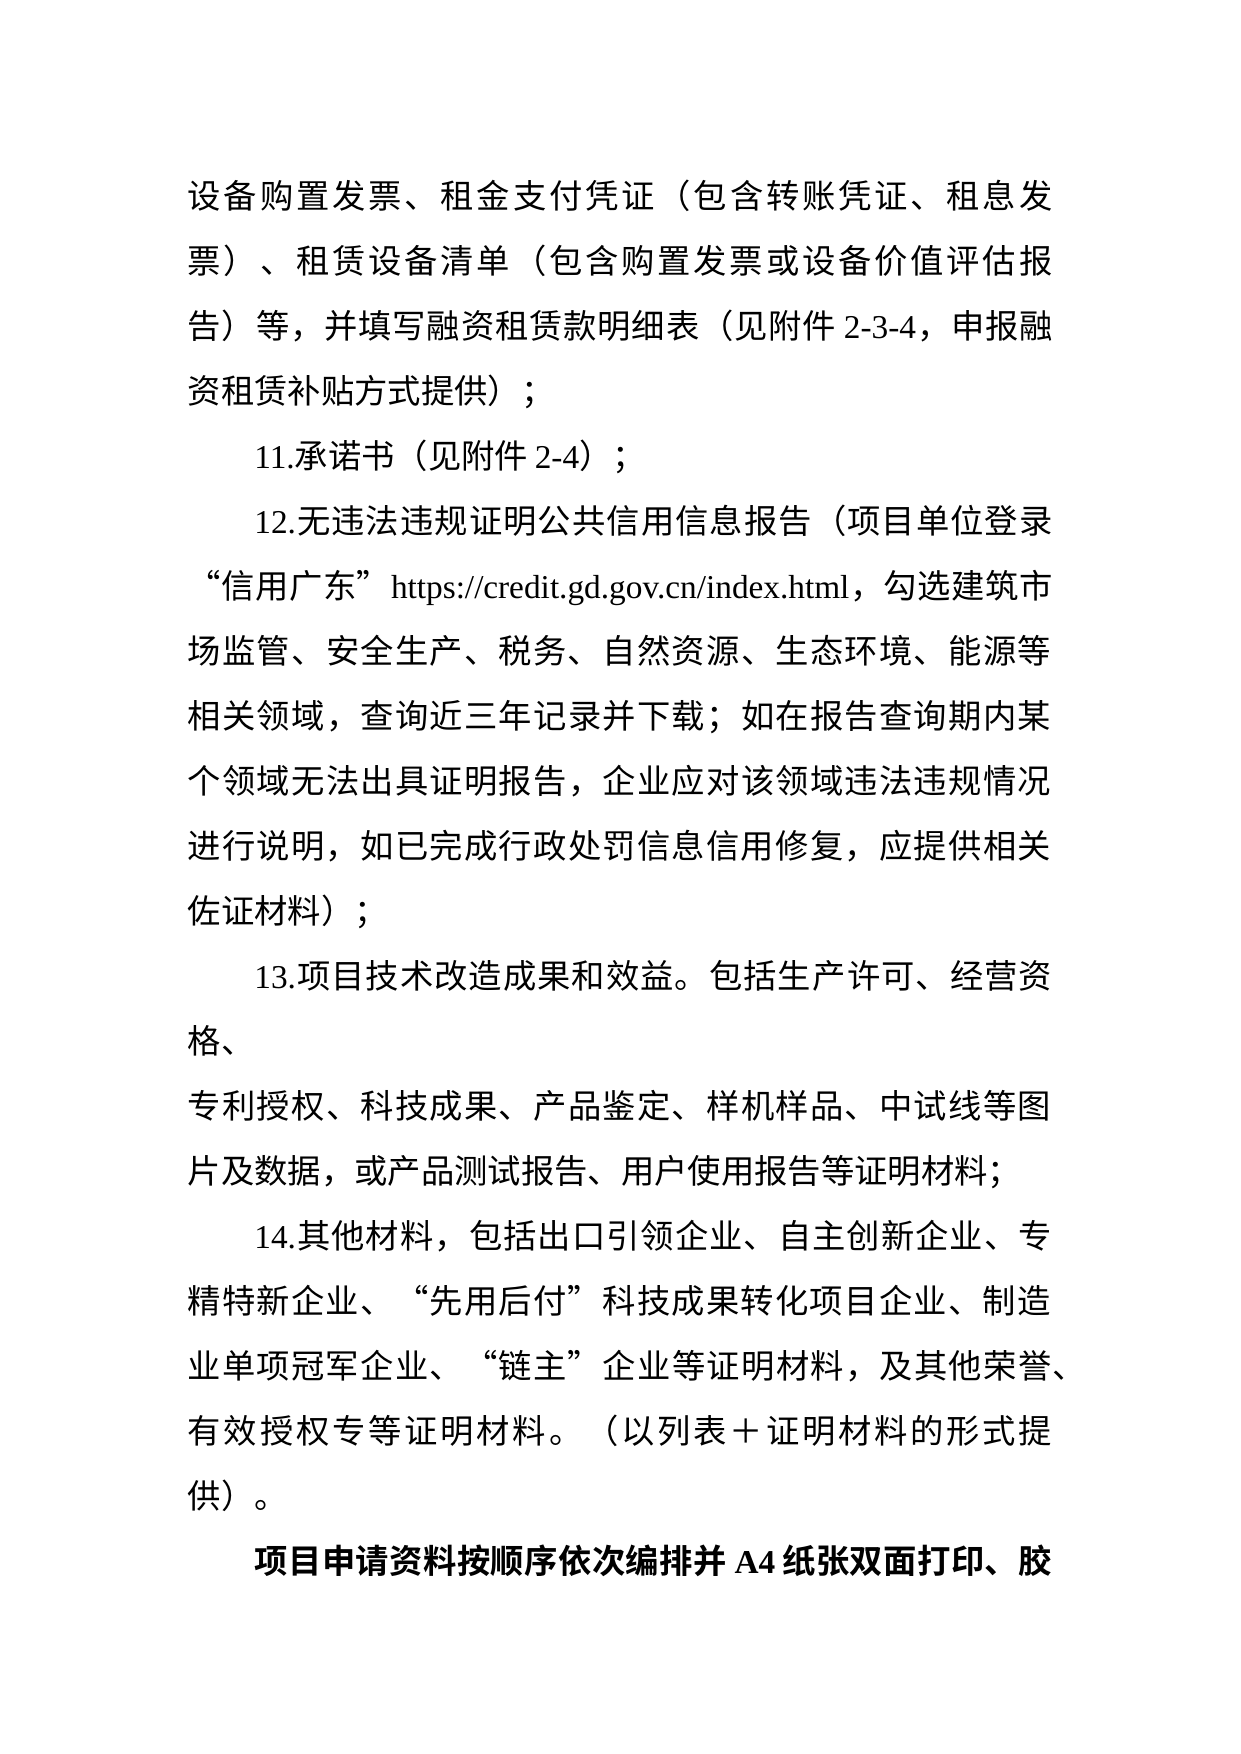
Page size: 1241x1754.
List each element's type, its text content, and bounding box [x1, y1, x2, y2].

text 14.其他材料，包括出口引领企业、自主创新企业、专精特新企业、“先用后付”科技成果转化项目企业、制造业单项冠军企业、“链主”企业等证明材料，及其他荣誉、有效授权专等证明材料。（以列表＋证明材料的形式提供）。 [187, 1202, 1053, 1527]
text 13.项目技术改造成果和效益。包括生产许可、经营资格、 [187, 942, 1053, 1072]
text 11.承诺书（见附件2-4）； [187, 422, 1053, 487]
text 12.无违法违规证明公共信用信息报告（项目单位登录“信用广东”https://credit.gd.gov.cn/index.html，勾选建筑市场监管、安全生产、税务、自然资源、生态环境、能源等相关领域，查询近三年记录并下载；如在报告查询期内某个领域无法出具证明报告，企业应对该领域违法违规情况进行说明，如已完成行政处罚信息信用修复，应提供相关佐证材料）； [187, 487, 1053, 942]
text 专利授权、科技成果、产品鉴定、样机样品、中试线等图片及数据，或产品测试报告、用户使用报告等证明材料； [187, 1072, 1053, 1202]
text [187, 1527, 1053, 1592]
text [187, 162, 1053, 422]
